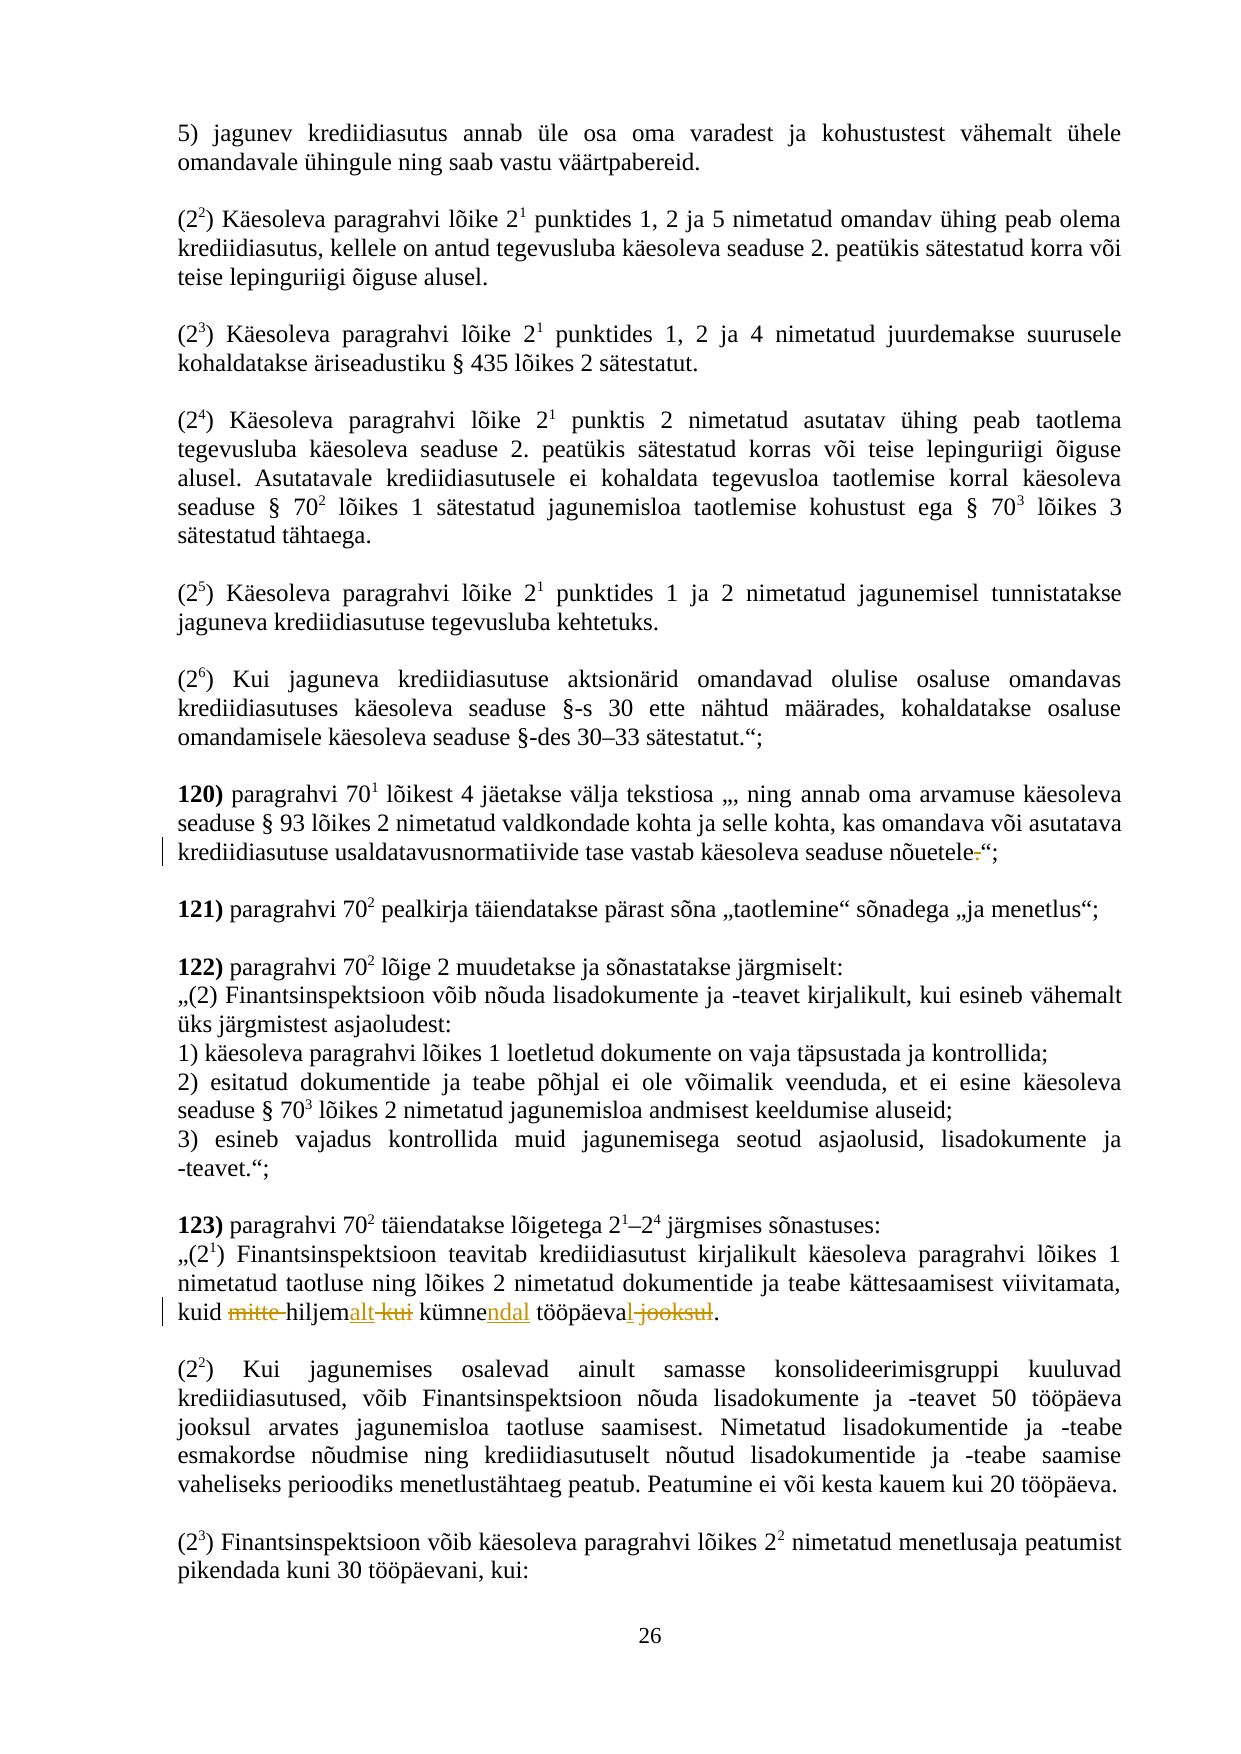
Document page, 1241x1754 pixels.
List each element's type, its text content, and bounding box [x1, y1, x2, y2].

text „(2) Finantsinspektsioon võib nõuda lisadokumente ja -teavet kirjalikult, kui esineb vähemalt üks järgmistest asjaoludest: [177, 981, 1122, 1038]
text (22) Käesoleva paragrahvi lõike 21 punktides 1, 2 ja 5 nimetatud omandav ühing peab olema krediidiasutus, kellele on antud tegevusluba käesoleva seaduse 2. peatükis sätestatud korra või teise lepinguriigi õiguse alusel. [177, 204, 1122, 291]
text (25) Käesoleva paragrahvi lõike 21 punktides 1 ja 2 nimetatud jagunemisel tunnistatakse jaguneva krediidiasutuse tegevusluba kehtetuks. [177, 578, 1122, 636]
text (24) Käesoleva paragrahvi lõike 21 punktis 2 nimetatud asutatav ühing peab taotlema tegevusluba käesoleva seaduse 2. peatükis sätestatud korras või teise lepinguriigi õiguse alusel. Asutatavale krediidiasutusele ei kohaldata tegevusloa taotlemise korral käesoleva seaduse § 702 lõikes 1 sätestatud jagunemisloa taotlemise kohustust ega § 703 lõikes 3 sätestatud tähtaega. [177, 406, 1122, 549]
text 3) esineb vajadus kontrollida muid jagunemisega seotud asjaolusid, lisadokumente ja -teavet.“; [177, 1124, 1122, 1182]
text 122) paragrahvi 702 lõige 2 muudetakse ja sõnastatakse järgmiselt: [177, 952, 1122, 981]
text „(21) Finantsinspektsioon teavitab krediidiasutust kirjalikult käesoleva paragrahvi lõikes 1 nimetatud taotluse ning lõikes 2 nimetatud dokumentide ja teabe kättesaamisest viivitamata, kuid hiljem kümne tööpäeva. [177, 1239, 1122, 1326]
text 120) paragrahvi 701 lõikest 4 jäetakse välja tekstiosa „, ning annab oma arvamuse käesoleva seaduse § 93 lõikes 2 nimetatud valdkondade kohta ja selle kohta, kas omandava või asutatava krediidiasutuse usaldatavusnormatiivide tase vastab käesoleva seaduse nõuetele“; [177, 779, 1122, 866]
text (23) Käesoleva paragrahvi lõike 21 punktides 1, 2 ja 4 nimetatud juurdemakse suurusele kohaldatakse äriseadustiku § 435 lõikes 2 sätestatut. [177, 319, 1122, 377]
text 5) jagunev krediidiasutus annab üle osa oma varadest ja kohustustest vähemalt ühele omandavale ühingule ning saab vastu väärtpabereid. [177, 118, 1122, 176]
text 2) esitatud dokumentide ja teabe põhjal ei ole võimalik veenduda, et ei esine käesoleva seaduse § 703 lõikes 2 nimetatud jagunemisloa andmisest keeldumise aluseid; [177, 1067, 1122, 1124]
text 121) paragrahvi 702 pealkirja täiendatakse pärast sõna „taotlemine“ sõnadega „ja menetlus“; [177, 894, 1122, 923]
text (22) Kui jagunemises osalevad ainult samasse konsolideerimisgruppi kuuluvad krediidiasutused, võib Finantsinspektsioon nõuda lisadokumente ja -teavet 50 tööpäeva jooksul arvates jagunemisloa taotluse saamisest. Nimetatud lisadokumentide ja -teabe esmakordse nõudmise ning krediidiasutuselt nõutud lisadokumentide ja -teabe saamise vaheliseks perioodiks menetlustähtaeg peatub. Peatumine ei või kesta kauem kui 20 tööpäeva. [177, 1354, 1122, 1498]
text (23) Finantsinspektsioon võib käesoleva paragrahvi lõikes 22 nimetatud menetlusaja peatumist pikendada kuni 30 tööpäevani, kui: [177, 1527, 1122, 1584]
text 123) paragrahvi 702 täiendatakse lõigetega 21–24 järgmises sõnastuses: [177, 1211, 1122, 1239]
text 1) käesoleva paragrahvi lõikes 1 loetletud dokumente on vaja täpsustada ja kontrollida; [177, 1038, 1122, 1067]
text (26) Kui jaguneva krediidiasutuse aktsionärid omandavad olulise osaluse omandavas krediidiasutuses käesoleva seaduse §-s 30 ette nähtud määrades, kohaldatakse osaluse omandamisele käesoleva seaduse §-des 30–33 sätestatut.“; [177, 664, 1122, 751]
